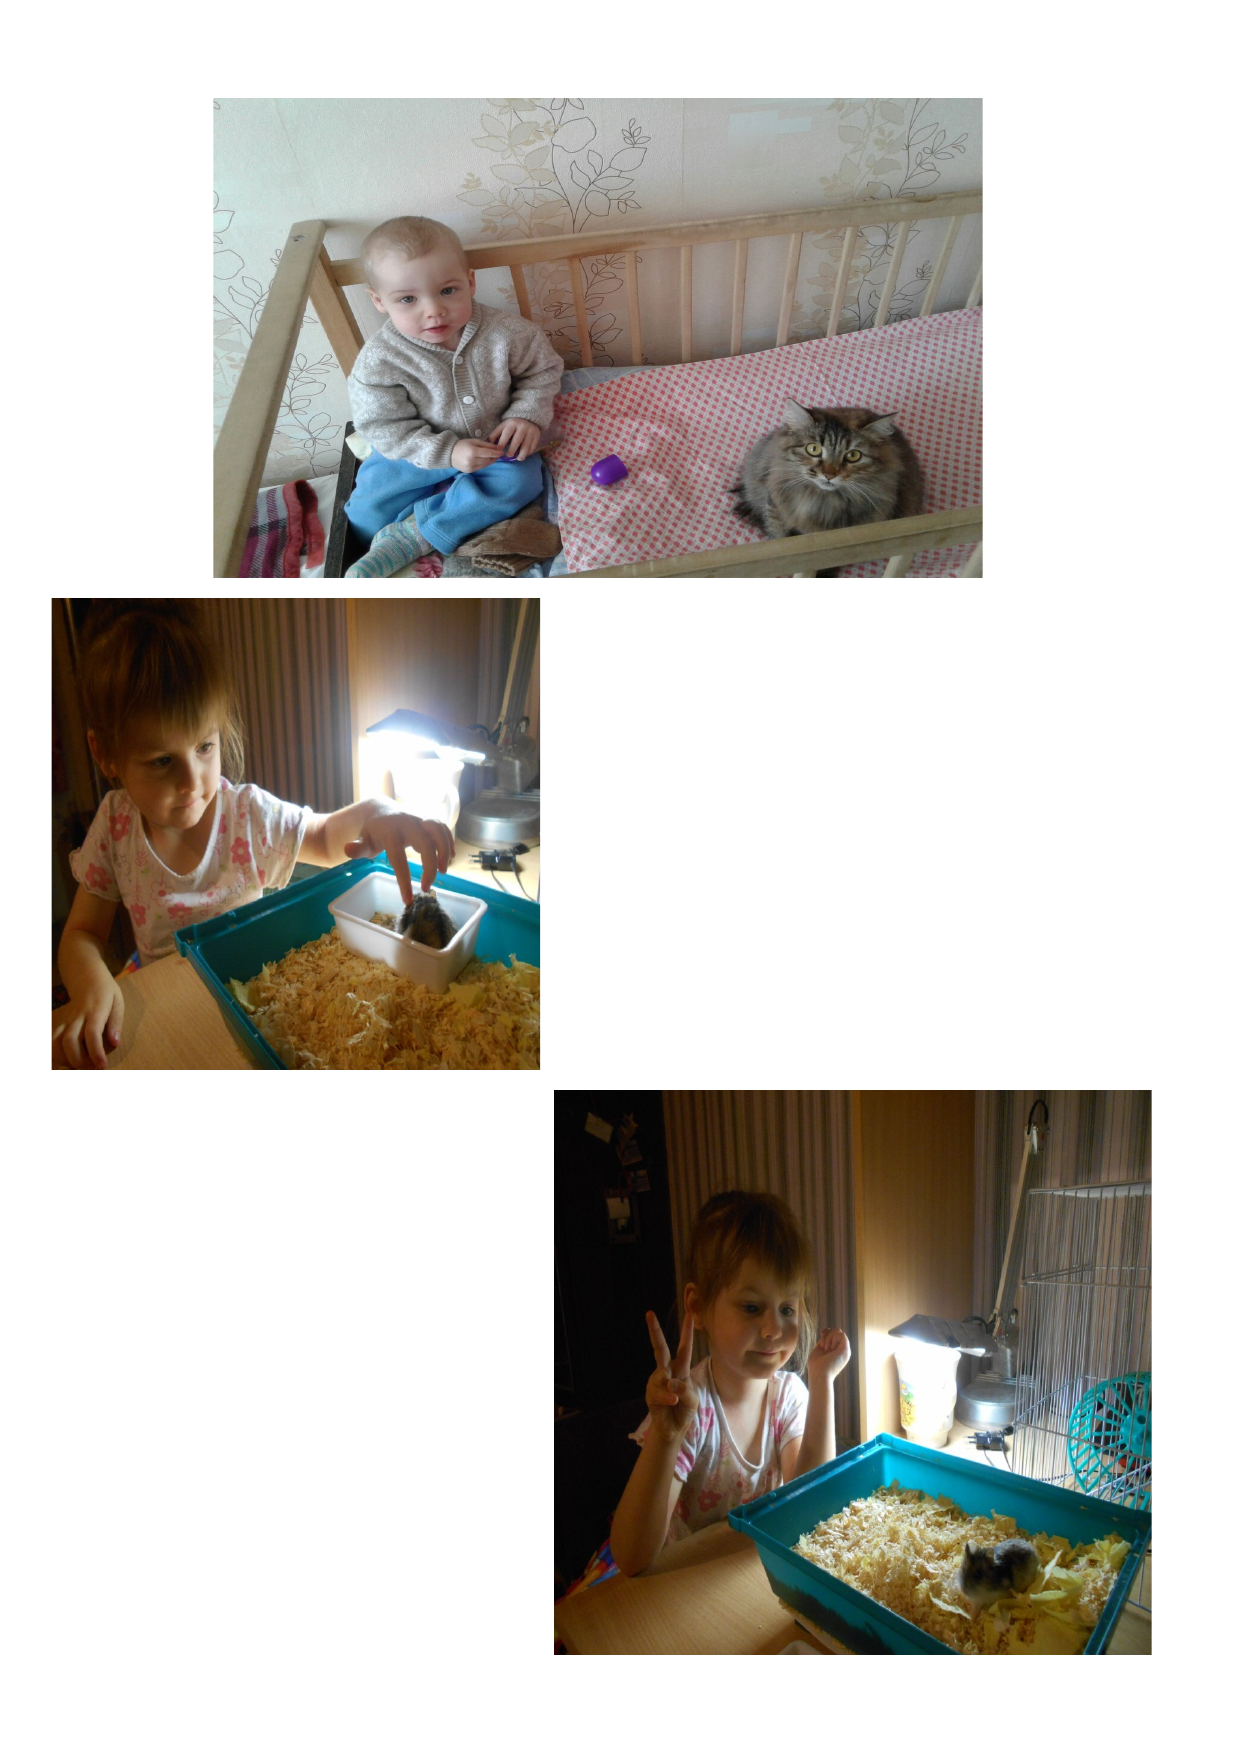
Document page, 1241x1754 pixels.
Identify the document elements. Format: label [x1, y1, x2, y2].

picture [554, 1090, 1152, 1655]
picture [51, 598, 541, 1070]
picture [213, 98, 983, 578]
